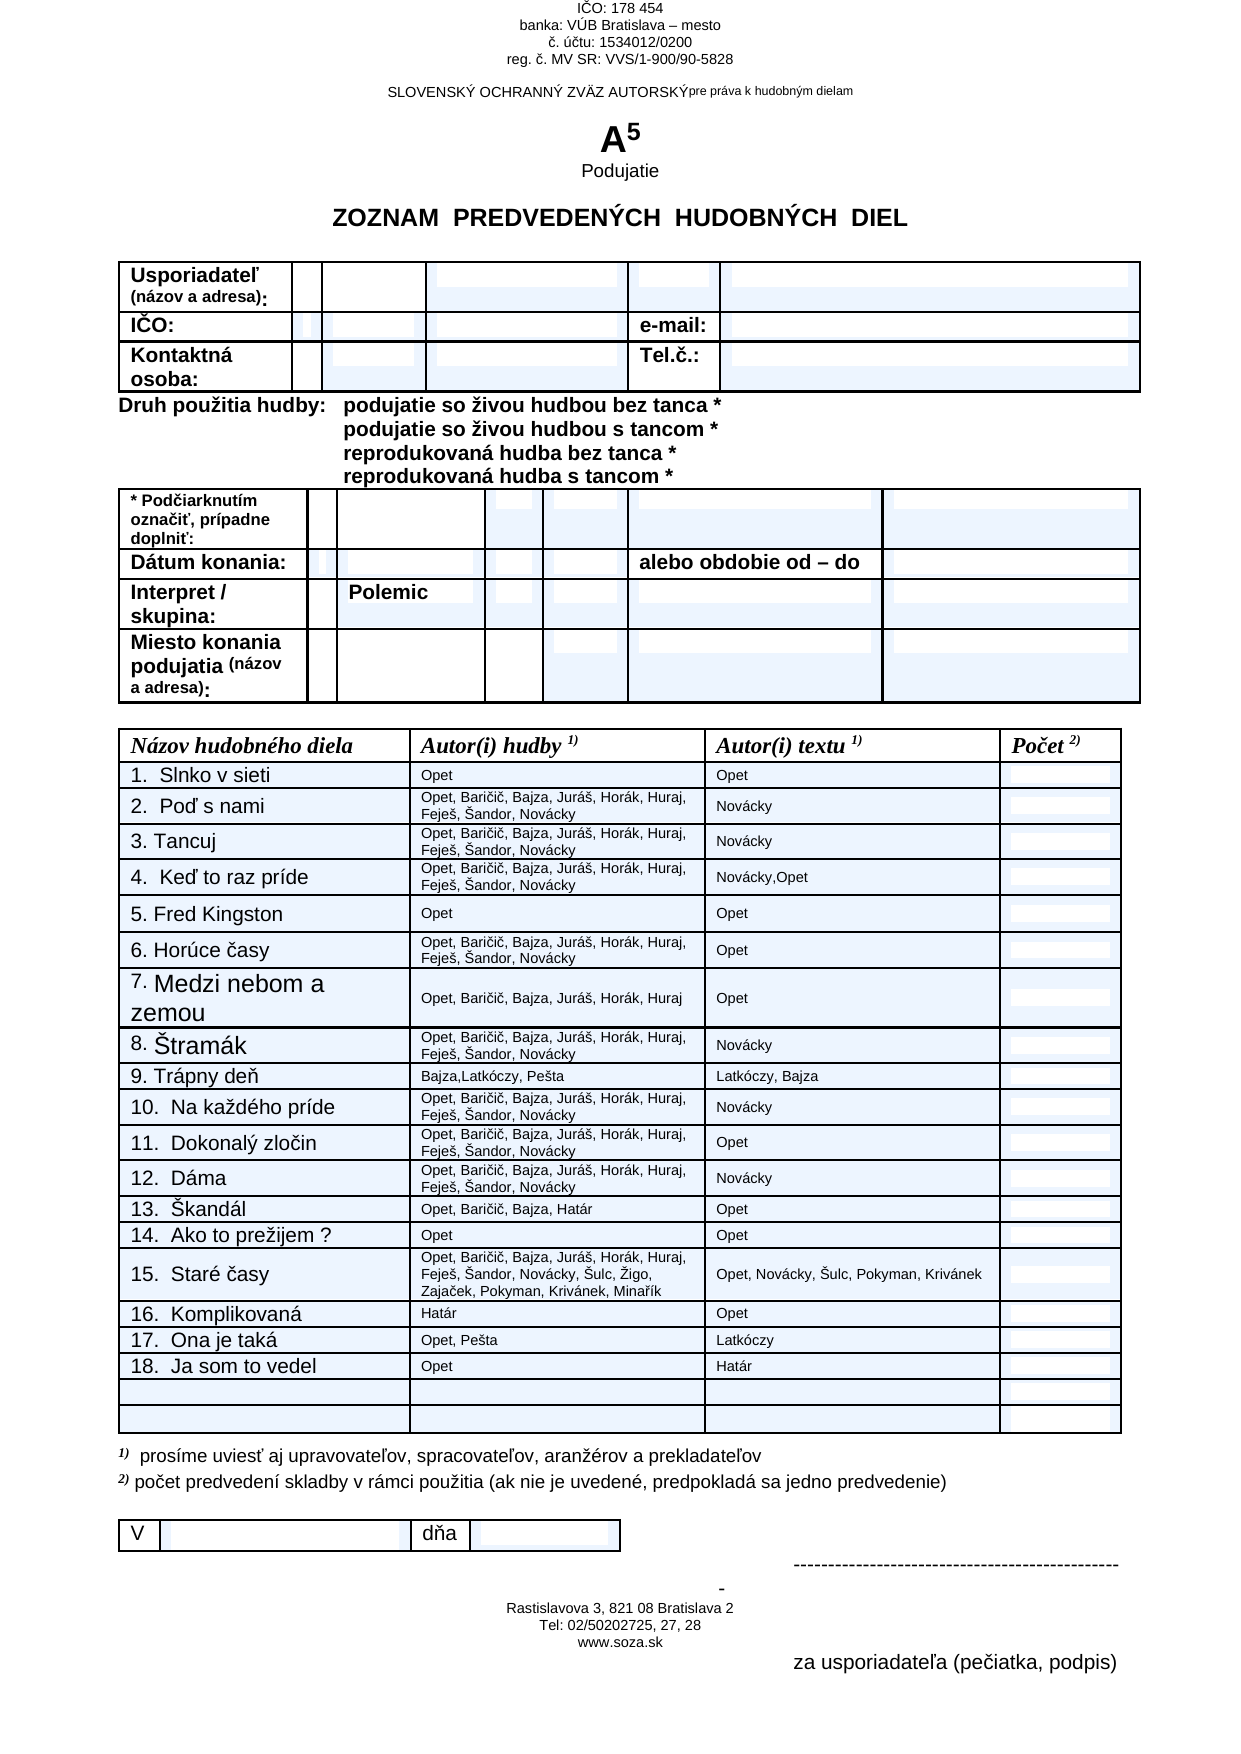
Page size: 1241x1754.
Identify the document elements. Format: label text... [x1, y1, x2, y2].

text Tel: 02/50202725, 27, 28 [118, 1616, 1122, 1633]
table_cell Opet, Baričič, Bajza, Juráš, Horák, Huraj, Feješ, Šandor, Novácky [411, 825, 704, 858]
table_cell 10. Na každého príde [120, 1090, 409, 1124]
table_cell 13. Škandál [120, 1197, 409, 1221]
table_cell 2. Poď s nami [120, 789, 409, 822]
table_cell Opet [706, 933, 999, 967]
text reprodukovaná hudba s tancom * [118, 464, 1122, 488]
table_cell [411, 1406, 704, 1432]
table_cell Opet, Baričič, Bajza, Juráš, Horák, Huraj, Feješ, Šandor, Novácky [411, 789, 704, 822]
table_cell [1001, 1302, 1120, 1326]
table_cell Novácky [706, 1161, 999, 1195]
table_cell [1001, 860, 1120, 894]
text www.soza.sk [118, 1633, 1122, 1650]
table_cell [120, 1380, 409, 1404]
table_cell 18. Ja som to vedel [120, 1354, 409, 1378]
table_cell 15. Staré časy [120, 1249, 409, 1299]
table_cell Opet [706, 969, 999, 1026]
table_cell [629, 580, 881, 627]
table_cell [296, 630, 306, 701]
table_cell [309, 550, 336, 577]
table_cell 17. Ona je taká [120, 1328, 409, 1352]
table_cell [309, 580, 336, 627]
table_cell [1001, 1090, 1120, 1124]
table_cell [323, 313, 425, 340]
table_cell [1001, 1380, 1120, 1404]
table_cell [1001, 1354, 1120, 1378]
table_header Autor(i) hudby 1) [411, 730, 704, 761]
table_cell [427, 343, 627, 390]
table_header dňa [412, 1521, 469, 1550]
table_cell [427, 313, 627, 340]
text banka: VÚB Bratislava – mesto [118, 17, 1122, 33]
table_cell [544, 550, 627, 577]
text IČO: 178 454 [118, 0, 1122, 17]
table_cell Opet, Baričič, Bajza, Juráš, Horák, Huraj [411, 969, 704, 1026]
table_cell [721, 343, 1139, 390]
table_header [471, 1521, 619, 1550]
table_cell Opet [706, 763, 999, 787]
table_header [293, 263, 321, 311]
table_header [338, 490, 484, 548]
table_header [629, 263, 719, 311]
table_cell Opet [706, 1126, 999, 1159]
table_cell Opet, Baričič, Bajza, Juráš, Horák, Huraj, Feješ, Šandor, Novácky [411, 1029, 704, 1062]
table_cell 8. Štramák [120, 1029, 409, 1062]
table_header [721, 263, 1139, 311]
table_cell [884, 580, 1139, 627]
table_cell Opet, Baričič, Bajza, Juráš, Horák, Huraj, Feješ, Šandor, Novácky [411, 1126, 704, 1159]
table_cell [1001, 763, 1120, 787]
table_cell IČO: [120, 313, 291, 340]
table_cell 1. Slnko v sieti [120, 763, 409, 787]
text č. účtu: 1534012/0200 [118, 33, 1122, 50]
table_cell [1001, 1328, 1120, 1352]
table_cell [721, 313, 1139, 340]
table_cell 12. Dáma [120, 1161, 409, 1195]
table_cell Novácky [706, 789, 999, 822]
table_cell 5. Fred Kingston [120, 896, 409, 931]
text reg. č. MV SR: VVS/1-900/90-5828 [118, 50, 1122, 67]
table_header Autor(i) textu 1) [706, 730, 999, 761]
text Podujatie [118, 160, 1122, 182]
table_cell Dátum konania: [120, 550, 306, 577]
table_cell 16. Komplikovaná [120, 1302, 409, 1326]
text ------------------------------------------------ [718, 1552, 1122, 1600]
table_cell Határ [411, 1302, 704, 1326]
table_cell [1001, 1406, 1011, 1432]
table_cell 3. Tancuj [120, 825, 409, 858]
table_cell 14. Ako to prežijem ? [120, 1223, 409, 1247]
table_cell Bajza,Latkóczy, Pešta [411, 1064, 704, 1088]
table_cell Novácky [706, 825, 999, 858]
table_cell Opet, Baričič, Bajza, Juráš, Horák, Huraj, Feješ, Šandor, Novácky [411, 860, 704, 894]
table_header [399, 1521, 410, 1550]
table_cell [1001, 789, 1120, 822]
table_cell [884, 550, 1139, 577]
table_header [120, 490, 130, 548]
table_cell Novácky [706, 1029, 999, 1062]
table_cell Opet, Baričič, Bajza, Juráš, Horák, Huraj, Feješ, Šandor, Novácky [411, 933, 704, 967]
table_header [161, 1521, 171, 1550]
table_cell [1001, 1249, 1120, 1299]
table_cell [1001, 1161, 1120, 1195]
table_cell Opet [706, 1197, 999, 1221]
table_cell Opet, Baričič, Bajza, Juráš, Horák, Huraj, Feješ, Šandor, Novácky, Šulc, Žigo, Zajaček, Pokyman, Krivánek, Minařík [411, 1249, 704, 1299]
table_cell [1001, 825, 1120, 858]
table_cell 6. Horúce časy [120, 933, 409, 967]
table_cell [884, 630, 1139, 701]
table_cell e-mail: [629, 313, 719, 340]
text Druh použitia hudby: podujatie so živou hudbou bez tanca * [118, 393, 1122, 416]
table_cell Novácky [706, 1090, 999, 1124]
table_header [323, 263, 425, 311]
table_cell Latkóczy [706, 1328, 999, 1352]
table_cell [338, 550, 484, 577]
text A5 [118, 117, 1122, 160]
table_cell [706, 1406, 999, 1432]
table_cell [544, 580, 627, 627]
text reprodukovaná hudba bez tanca * [118, 440, 1122, 464]
table_cell [323, 343, 425, 390]
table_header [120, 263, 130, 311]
table_cell [309, 630, 336, 701]
table_cell Opet [706, 1302, 999, 1326]
table_cell [486, 580, 542, 627]
table_cell [486, 630, 542, 701]
table_cell Opet, Baričič, Bajza, Juráš, Horák, Huraj, Feješ, Šandor, Novácky [411, 1161, 704, 1195]
table_cell alebo obdobie od – do [629, 550, 881, 577]
table_cell [1001, 1197, 1120, 1221]
text 2) počet predvedení skladby v rámci použitia (ak nie je uvedené, predpokladá sa jedno predvedenie) [118, 1471, 1122, 1497]
table_cell Opet [706, 1223, 999, 1247]
table_cell [120, 1406, 409, 1432]
table_cell Novácky,Opet [706, 860, 999, 894]
table_cell Tel.č.: [629, 343, 719, 390]
text 1) prosíme uviesť aj upravovateľov, spracovateľov, aranžérov a prekladateľov [118, 1444, 1122, 1471]
table_cell [338, 630, 484, 701]
text ZOZNAM PREDVEDENÝCH HUDOBNÝCH DIEL [118, 203, 1122, 232]
table_cell [1001, 1029, 1120, 1062]
table_cell [1001, 1223, 1120, 1247]
table_header [884, 490, 1139, 548]
table_cell 4. Keď to raz príde [120, 860, 409, 894]
table_cell [544, 630, 627, 701]
table_cell [293, 343, 321, 390]
table_header [486, 490, 542, 548]
table_header [427, 263, 627, 311]
table_cell [1001, 933, 1120, 967]
table_cell Opet, Baričič, Bajza, Juráš, Horák, Huraj, Feješ, Šandor, Novácky [411, 1090, 704, 1124]
table_cell [1110, 1406, 1120, 1432]
table_header Názov hudobného diela [120, 730, 409, 761]
table_cell Latkóczy, Bajza [706, 1064, 999, 1088]
table_cell Opet, Baričič, Bajza, Határ [411, 1197, 704, 1221]
table_cell 9. Trápny deň [120, 1064, 409, 1088]
table_cell Opet [706, 896, 999, 931]
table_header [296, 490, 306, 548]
table_cell 7. Medzi nebom a zemou [120, 969, 409, 1026]
table_cell [486, 550, 542, 577]
table_cell Opet, Pešta [411, 1328, 704, 1352]
table_cell [1001, 1126, 1120, 1159]
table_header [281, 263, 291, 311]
table_cell Polemic [338, 580, 484, 627]
table_cell [706, 1380, 999, 1404]
table_cell Opet [411, 1354, 704, 1378]
table_header [309, 490, 336, 548]
text SLOVENSKÝ OCHRANNÝ ZVÄZ AUTORSKÝpre práva k hudobným dielam [118, 84, 1122, 101]
text podujatie so živou hudbou s tancom * [118, 416, 1122, 440]
table_cell [1001, 1064, 1120, 1088]
table_cell Határ [706, 1354, 999, 1378]
table_cell Opet [411, 896, 704, 931]
table_cell [1001, 896, 1120, 931]
table_cell Opet, Novácky, Šulc, Pokyman, Krivánek [706, 1249, 999, 1299]
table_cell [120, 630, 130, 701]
table_cell [1001, 969, 1120, 1026]
table_cell Opet [411, 763, 704, 787]
text Rastislavova 3, 821 08 Bratislava 2 [118, 1600, 1122, 1616]
table_cell Opet [411, 1223, 704, 1247]
text za usporiadateľa (pečiatka, podpis) [793, 1650, 1122, 1674]
table_cell [293, 313, 321, 340]
table_cell [629, 630, 881, 701]
table_header [544, 490, 627, 548]
table_header Počet 2) [1001, 730, 1120, 761]
table_header [629, 490, 881, 548]
table_cell [411, 1380, 704, 1404]
table_header V [120, 1521, 159, 1550]
table_cell 11. Dokonalý zločin [120, 1126, 409, 1159]
